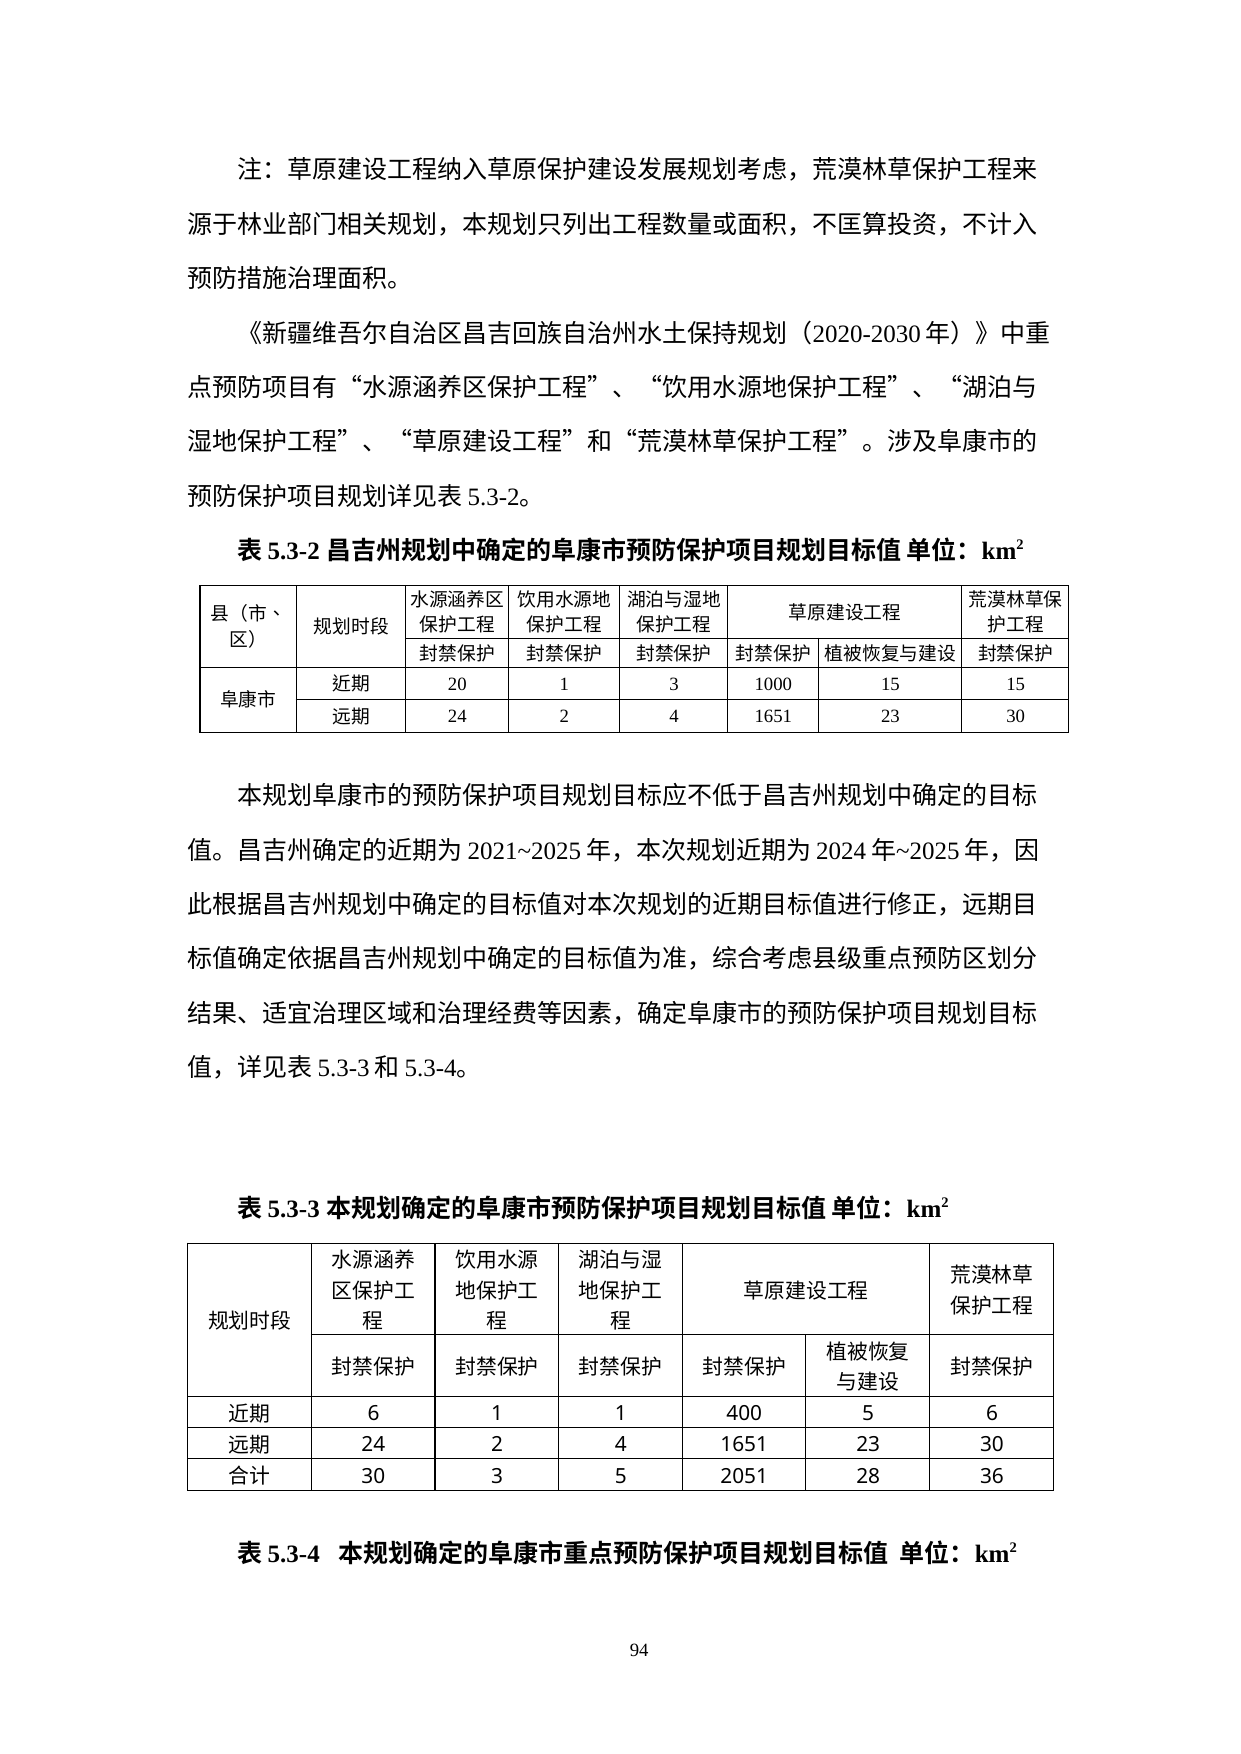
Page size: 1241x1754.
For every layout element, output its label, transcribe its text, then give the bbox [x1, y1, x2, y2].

table_cell 封禁保护 [312, 1335, 434, 1396]
table_cell 封禁保护 [962, 639, 1068, 667]
table_cell 1 [436, 1397, 558, 1427]
table_cell 15 [819, 668, 961, 699]
table_cell 36 [930, 1459, 1053, 1489]
table_header 湖泊与湿地保护工程 [559, 1244, 682, 1334]
text 本规划阜康市的预防保护项目规划目标应不低于昌吉州规划中确定的目标值。昌吉州确定的近期为2021~2025年，本次规划近期为2024年~2025年，因此根据昌吉州规划中确定的目标值对本次规划的近期目标值进行修正，远期目标值确定依据昌吉州规划中确定的目标值为准，综合考虑县级重点预防区划分结果、适宜治理区域和治理经费等因素，确定阜康市的预防保护项目规划目标值，详见表5.3-3和5.3-4。 [187, 776, 1053, 1084]
table_cell 15 [962, 668, 1068, 699]
table_cell 1651 [728, 700, 818, 732]
table_header 荒漠林草保护工程 [930, 1244, 1053, 1334]
table_cell 1 [559, 1397, 682, 1427]
table_header 湖泊与湿地保护工程 [620, 586, 727, 638]
table_cell 30 [312, 1459, 434, 1489]
table_cell 30 [930, 1428, 1053, 1458]
table_cell 2 [509, 700, 619, 732]
table_header 水源涵养区保护工程 [312, 1244, 434, 1334]
table_cell 23 [819, 700, 961, 732]
table_cell 5 [806, 1397, 929, 1427]
table_cell 3 [436, 1459, 558, 1489]
text 表5.3-2 昌吉州规划中确定的阜康市预防保护项目规划目标值 单位：km2 [187, 531, 1053, 567]
table_cell 1651 [683, 1428, 805, 1458]
table_cell 合计 [188, 1459, 311, 1489]
table_cell 28 [806, 1459, 929, 1489]
table_cell 24 [312, 1428, 434, 1458]
table_cell 封禁保护 [406, 639, 508, 667]
table_cell 封禁保护 [930, 1335, 1053, 1396]
table_cell 20 [406, 668, 508, 699]
table_cell 4 [559, 1428, 682, 1458]
table_cell 6 [312, 1397, 434, 1427]
table_cell 封禁保护 [509, 639, 619, 667]
table_header 规划时段 [188, 1244, 311, 1396]
table_header 草原建设工程 [728, 586, 961, 638]
table_cell 远期 [188, 1428, 311, 1458]
table_cell 近期 [297, 668, 405, 699]
table_cell 3 [620, 668, 727, 699]
table_cell 2051 [683, 1459, 805, 1489]
table_cell 1 [509, 668, 619, 699]
table_cell 封禁保护 [559, 1335, 682, 1396]
table_cell 4 [620, 700, 727, 732]
table_cell 6 [930, 1397, 1053, 1427]
table_header 饮用水源地保护工程 [436, 1244, 558, 1334]
text 注：草原建设工程纳入草原保护建设发展规划考虑，荒漠林草保护工程来源于林业部门相关规划，本规划只列出工程数量或面积，不匡算投资，不计入预防措施治理面积。 [187, 150, 1053, 295]
table_header 草原建设工程 [683, 1244, 929, 1334]
table_cell 远期 [297, 700, 405, 732]
table_cell 2 [436, 1428, 558, 1458]
table_cell 封禁保护 [728, 639, 818, 667]
table_cell 近期 [188, 1397, 311, 1427]
table_cell 封禁保护 [620, 639, 727, 667]
table_cell 植被恢复与建设 [819, 639, 961, 667]
table_header 规划时段 [297, 586, 405, 667]
table_header 饮用水源地保护工程 [509, 586, 619, 638]
table_cell 封禁保护 [436, 1335, 558, 1396]
table_header 县（市、区） [201, 586, 296, 667]
table_cell 封禁保护 [683, 1335, 805, 1396]
text 表5.3-4 本规划确定的阜康市重点预防保护项目规划目标值 单位：km2 [187, 1534, 1053, 1570]
text 表5.3-3 本规划确定的阜康市预防保护项目规划目标值 单位：km2 [187, 1188, 1053, 1224]
table_cell 400 [683, 1397, 805, 1427]
table_cell 植被恢复与建设 [806, 1335, 929, 1396]
table_header 水源涵养区保护工程 [406, 586, 508, 638]
table_header 荒漠林草保护工程 [962, 586, 1068, 638]
table_cell 1000 [728, 668, 818, 699]
table_cell 5 [559, 1459, 682, 1489]
text 《新疆维吾尔自治区昌吉回族自治州水土保持规划（2020-2030年）》中重点预防项目有“水源涵养区保护工程”、“饮用水源地保护工程”、“湖泊与湿地保护工程”、“草原建设工程”和“荒漠林草保护工程”。涉及阜康市的预防保护项目规划详见表5.3-2。 [187, 313, 1053, 512]
table_cell 阜康市 [201, 668, 296, 732]
table_cell 24 [406, 700, 508, 732]
table_cell 30 [962, 700, 1068, 732]
table_cell 23 [806, 1428, 929, 1458]
